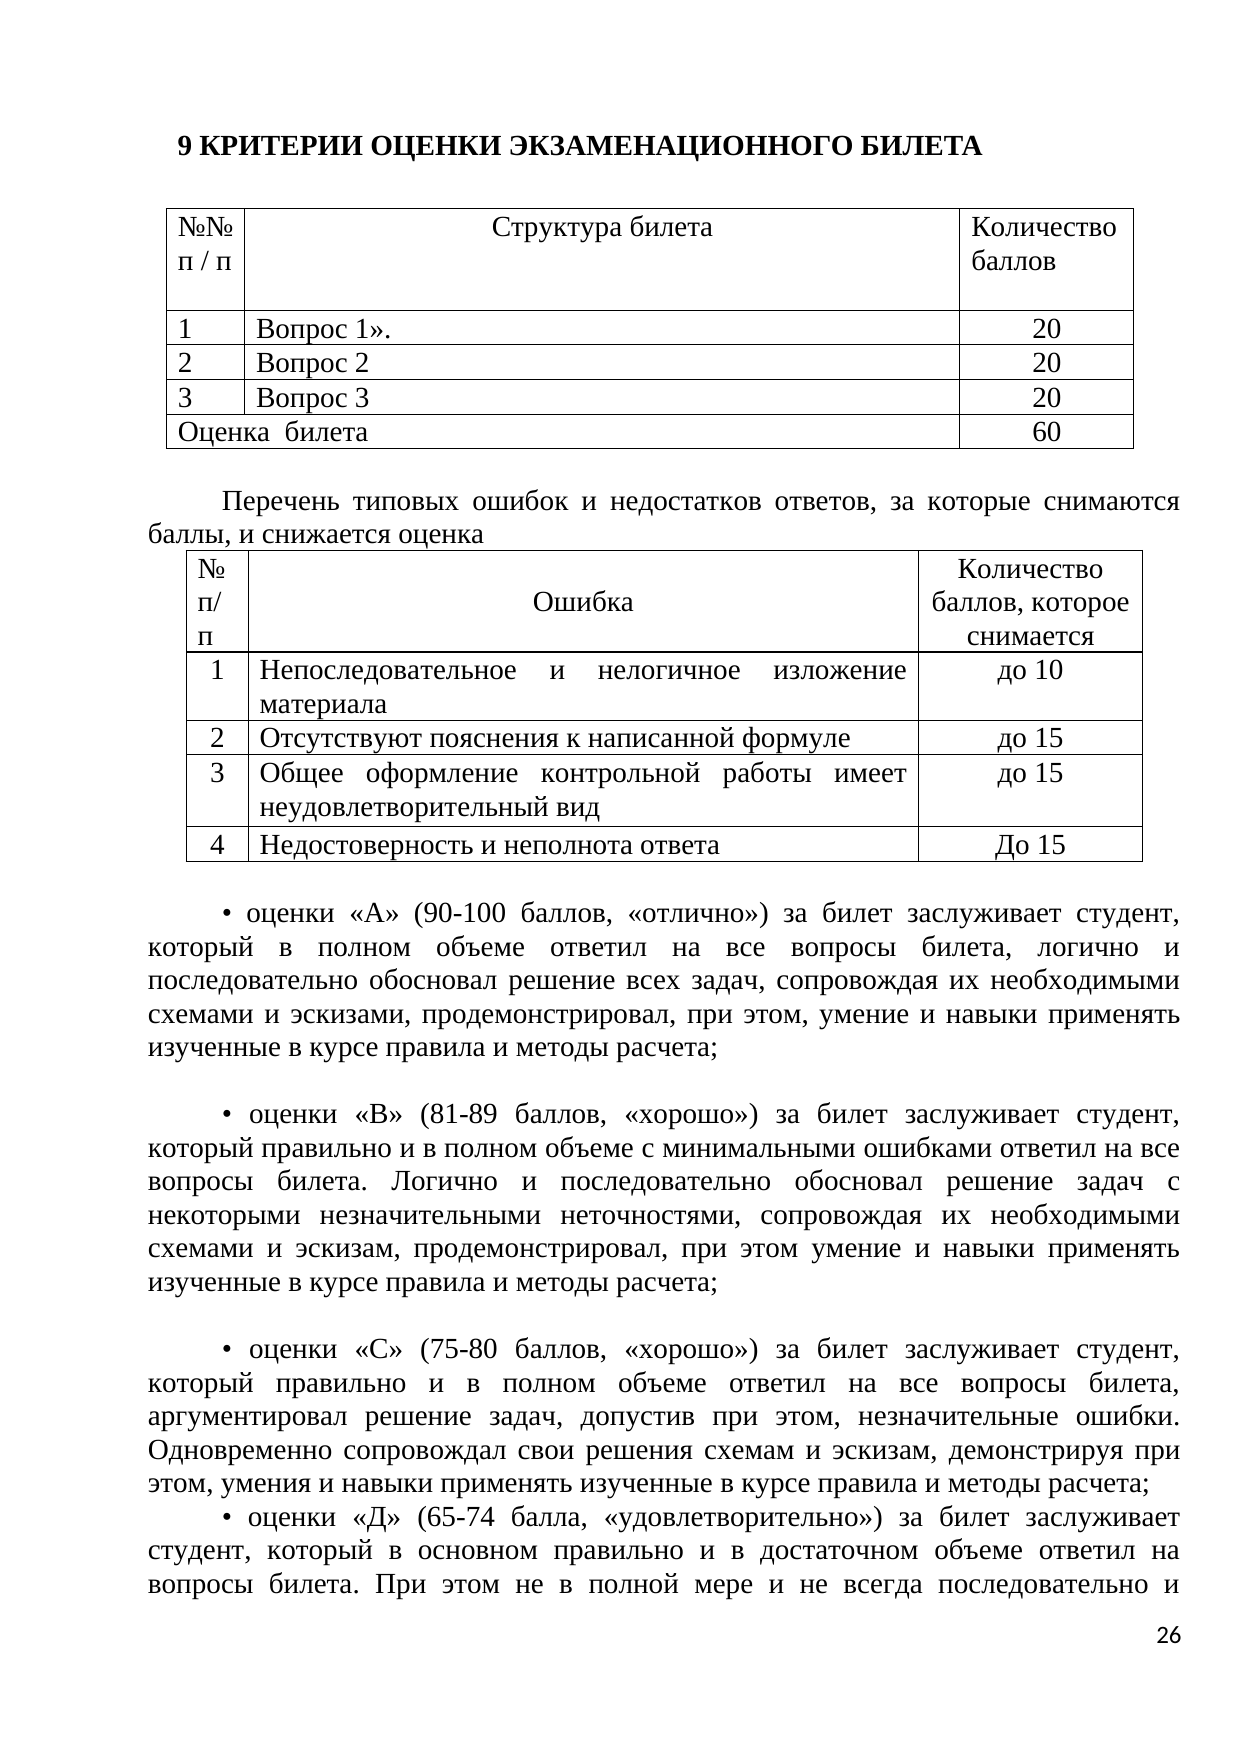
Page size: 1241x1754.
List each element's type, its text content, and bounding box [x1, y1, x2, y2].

table_cell 1 [167, 311, 244, 344]
table_header Количество баллов, которое снимается [919, 551, 1142, 651]
table_cell 2 [187, 721, 248, 754]
table_cell Общее оформление контрольной работы имеет неудовлетворительный вид [249, 755, 918, 826]
table_cell Оценка билета [167, 415, 959, 448]
table_header Структура билета [245, 209, 959, 310]
table_cell До 15 [919, 827, 1142, 861]
table_header №№ п / п [167, 209, 244, 310]
table_header Количество баллов [960, 209, 1133, 310]
table_cell Отсутствуют пояснения к написанной формуле [249, 721, 918, 754]
table_cell Вопрос 2 [245, 345, 959, 379]
table_cell Недостоверность и неполнота ответа [249, 827, 918, 861]
text • оценки «С» (75-80 баллов, «хорошо») за билет заслуживает студент, который правильно и в полном объеме ответил на все вопросы билета, аргументировал решение задач, допустив при этом, незначительные ошибки. Одновременно сопровождал свои решения схемам и эскизам, демонстрируя при этом, умения и навыки применять изученные в курсе правила и методы расчета; [148, 1331, 1181, 1499]
text • оценки «В» (81-89 баллов, «хорошо») за билет заслуживает студент, который правильно и в полном объеме с минимальными ошибками ответил на все вопросы билета. Логично и последовательно обосновал решение задач с некоторыми незначительными неточностями, сопровождая их необходимыми схемами и эскизам, продемонстрировал, при этом умение и навыки применять изученные в курсе правила и методы расчета; [148, 1096, 1181, 1298]
table_cell 2 [167, 345, 244, 379]
text • оценки «A» (90-100 баллов, «отлично») за билет заслуживает студент, который в полном объеме ответил на все вопросы билета, логично и последовательно обосновал решение всех задач, сопровождая их необходимыми схемами и эскизами, продемонстрировал, при этом, умение и навыки применять изученные в курсе правила и методы расчета; [148, 895, 1181, 1063]
table_cell Вопрос 3 [245, 380, 959, 413]
table_cell до 10 [919, 653, 1142, 719]
table_cell 1 [187, 653, 248, 719]
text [148, 1499, 1181, 1599]
table_header Ошибка [249, 551, 918, 651]
table_cell Непоследовательное и нелогичное изложение материала [249, 653, 918, 719]
table_cell 60 [960, 415, 1133, 448]
table_cell до 15 [919, 721, 1142, 754]
table_cell 4 [187, 827, 248, 861]
text 9 КРИТЕРИИ ОЦЕНКИ ЭКЗАМЕНАЦИОННОГО БИЛЕТА [148, 128, 1181, 162]
table_cell 20 [960, 311, 1133, 344]
table_cell Вопрос 1». [245, 311, 959, 344]
table_header № п/п [187, 551, 248, 651]
table_cell до 15 [919, 755, 1142, 826]
text Перечень типовых ошибок и недостатков ответов, за которые снимаются баллы, и снижается оценка [148, 483, 1181, 550]
table_cell 3 [167, 380, 244, 413]
table_cell 20 [960, 380, 1133, 413]
table_cell 20 [960, 345, 1133, 379]
table_cell 3 [187, 755, 248, 826]
